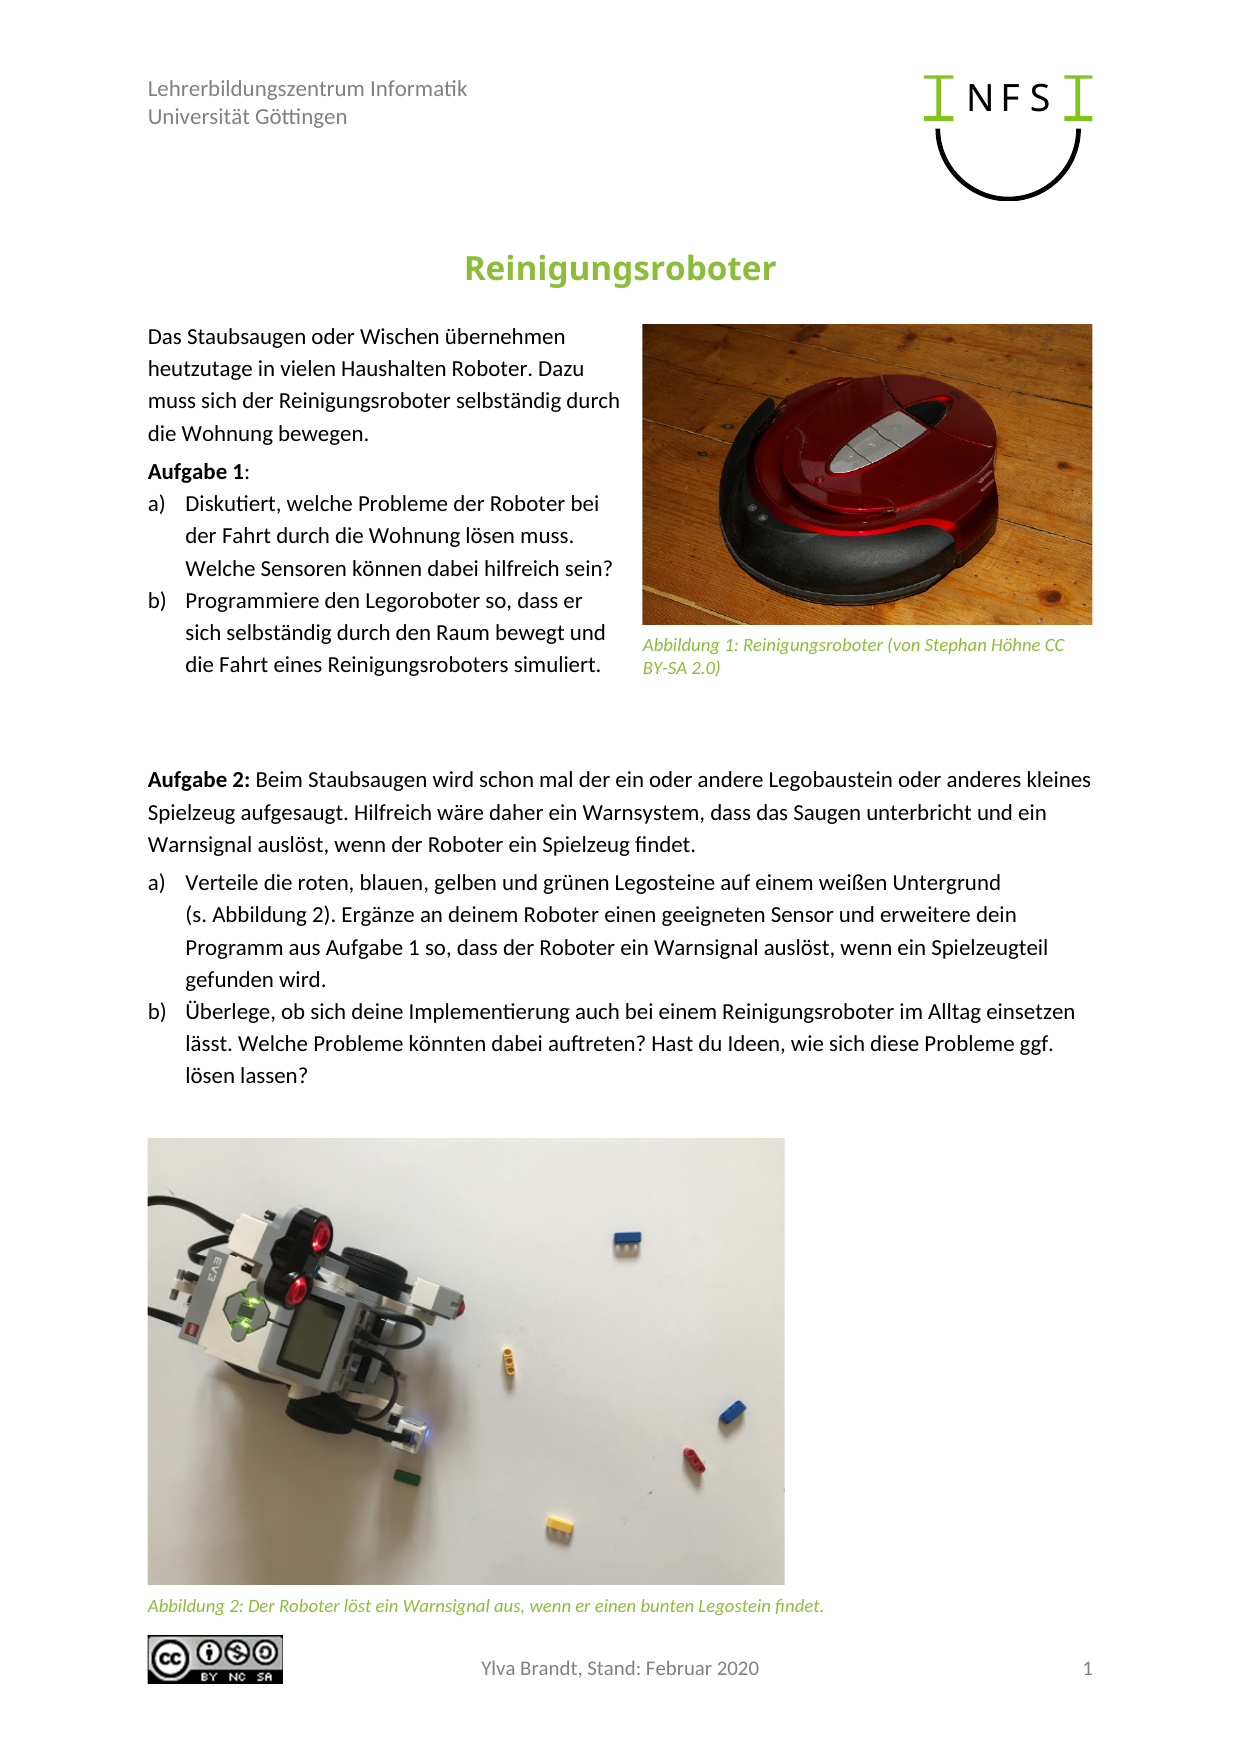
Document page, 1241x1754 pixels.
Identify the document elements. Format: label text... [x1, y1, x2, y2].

text Aufgabe 2: Beim Staubsaugen wird schon mal der ein oder andere Legobaustein oder anderes kleines Spielzeug aufgesaugt. Hilfreich wäre daher ein Warnsystem, dass das Saugen unterbricht und ein Warnsignal auslöst, wenn der Roboter ein Spielzeug findet. [148, 766, 1093, 858]
text Aufgabe 1: [148, 457, 642, 485]
subtitle Reinigungsroboter [148, 245, 1093, 290]
text Abbildung 2: Der Roboter löst ein Warnsignal aus, wenn er einen bunten Legostein findet. [148, 1594, 1093, 1617]
picture [642, 324, 1093, 625]
picture [147, 1635, 283, 1684]
list Diskutiert, welche Probleme der Roboter bei der Fahrt durch die Wohnung lösen muss. Welche Sensoren können dabei hilfreich sein? [148, 489, 642, 582]
list Verteile die roten, blauen, gelben und grünen Legosteine auf einem weißen Untergrund (s. Abbildung 2). Ergänze an deinem Roboter einen geeigneten Sensor und erweitere dein Programm aus Aufgabe 1 so, dass der Roboter ein Warnsignal auslöst, wenn ein Spielzeugteil gefunden wird. [148, 868, 1093, 993]
picture [147, 1138, 785, 1585]
list Programmiere den Legoroboter so, dass er sich selbständig durch den Raum bewegt und die Fahrt eines Reinigungsroboters simuliert. [148, 586, 1093, 678]
list Überlege, ob sich deine Implementierung auch bei einem Reinigungsroboter im Alltag einsetzen lässt. Welche Probleme könnten dabei auftreten? Hast du Ideen, wie sich diese Probleme ggf. lösen lassen? [148, 997, 1093, 1089]
text Das Staubsaugen oder Wischen übernehmen heutzutage in vielen Haushalten Roboter. Dazu muss sich der Reinigungsroboter selbständig durch die Wohnung bewegen. [148, 322, 1093, 447]
